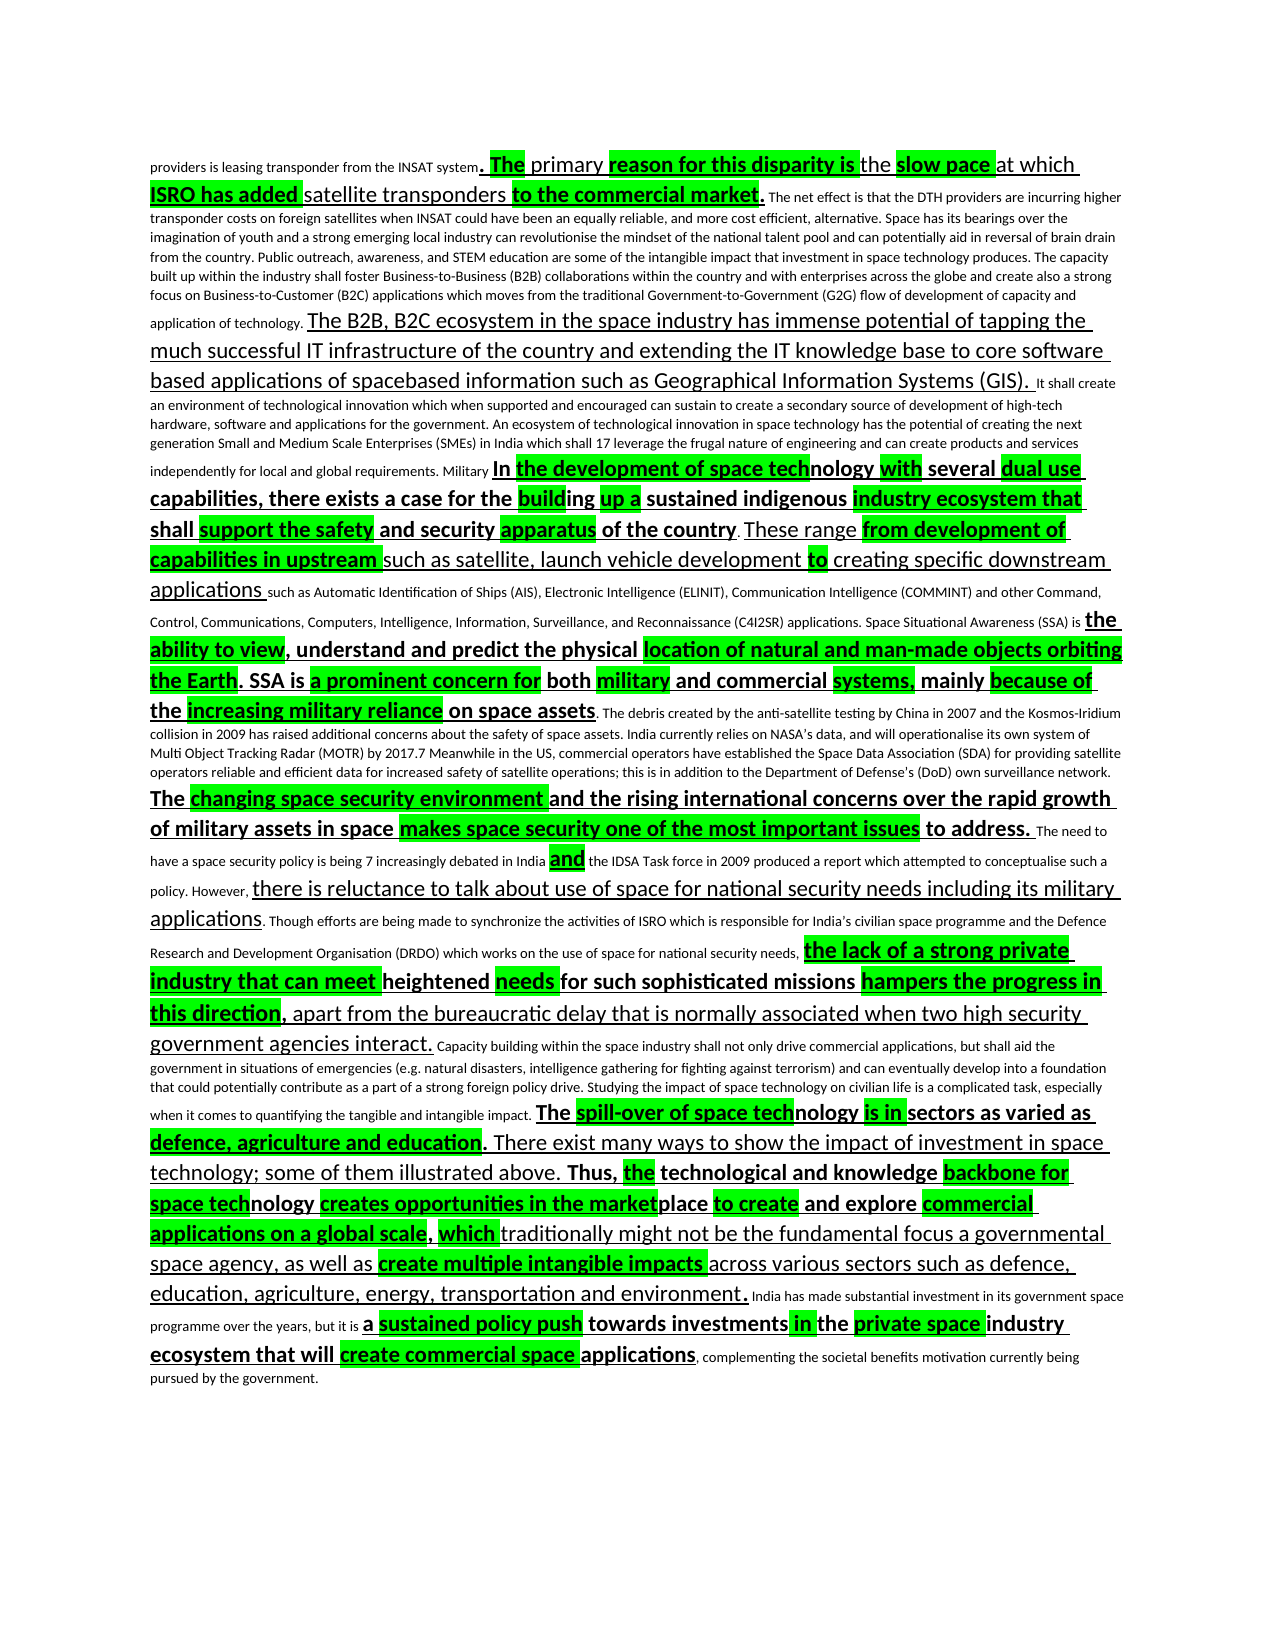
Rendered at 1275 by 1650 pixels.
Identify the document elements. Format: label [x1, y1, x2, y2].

text [150, 150, 1125, 1387]
